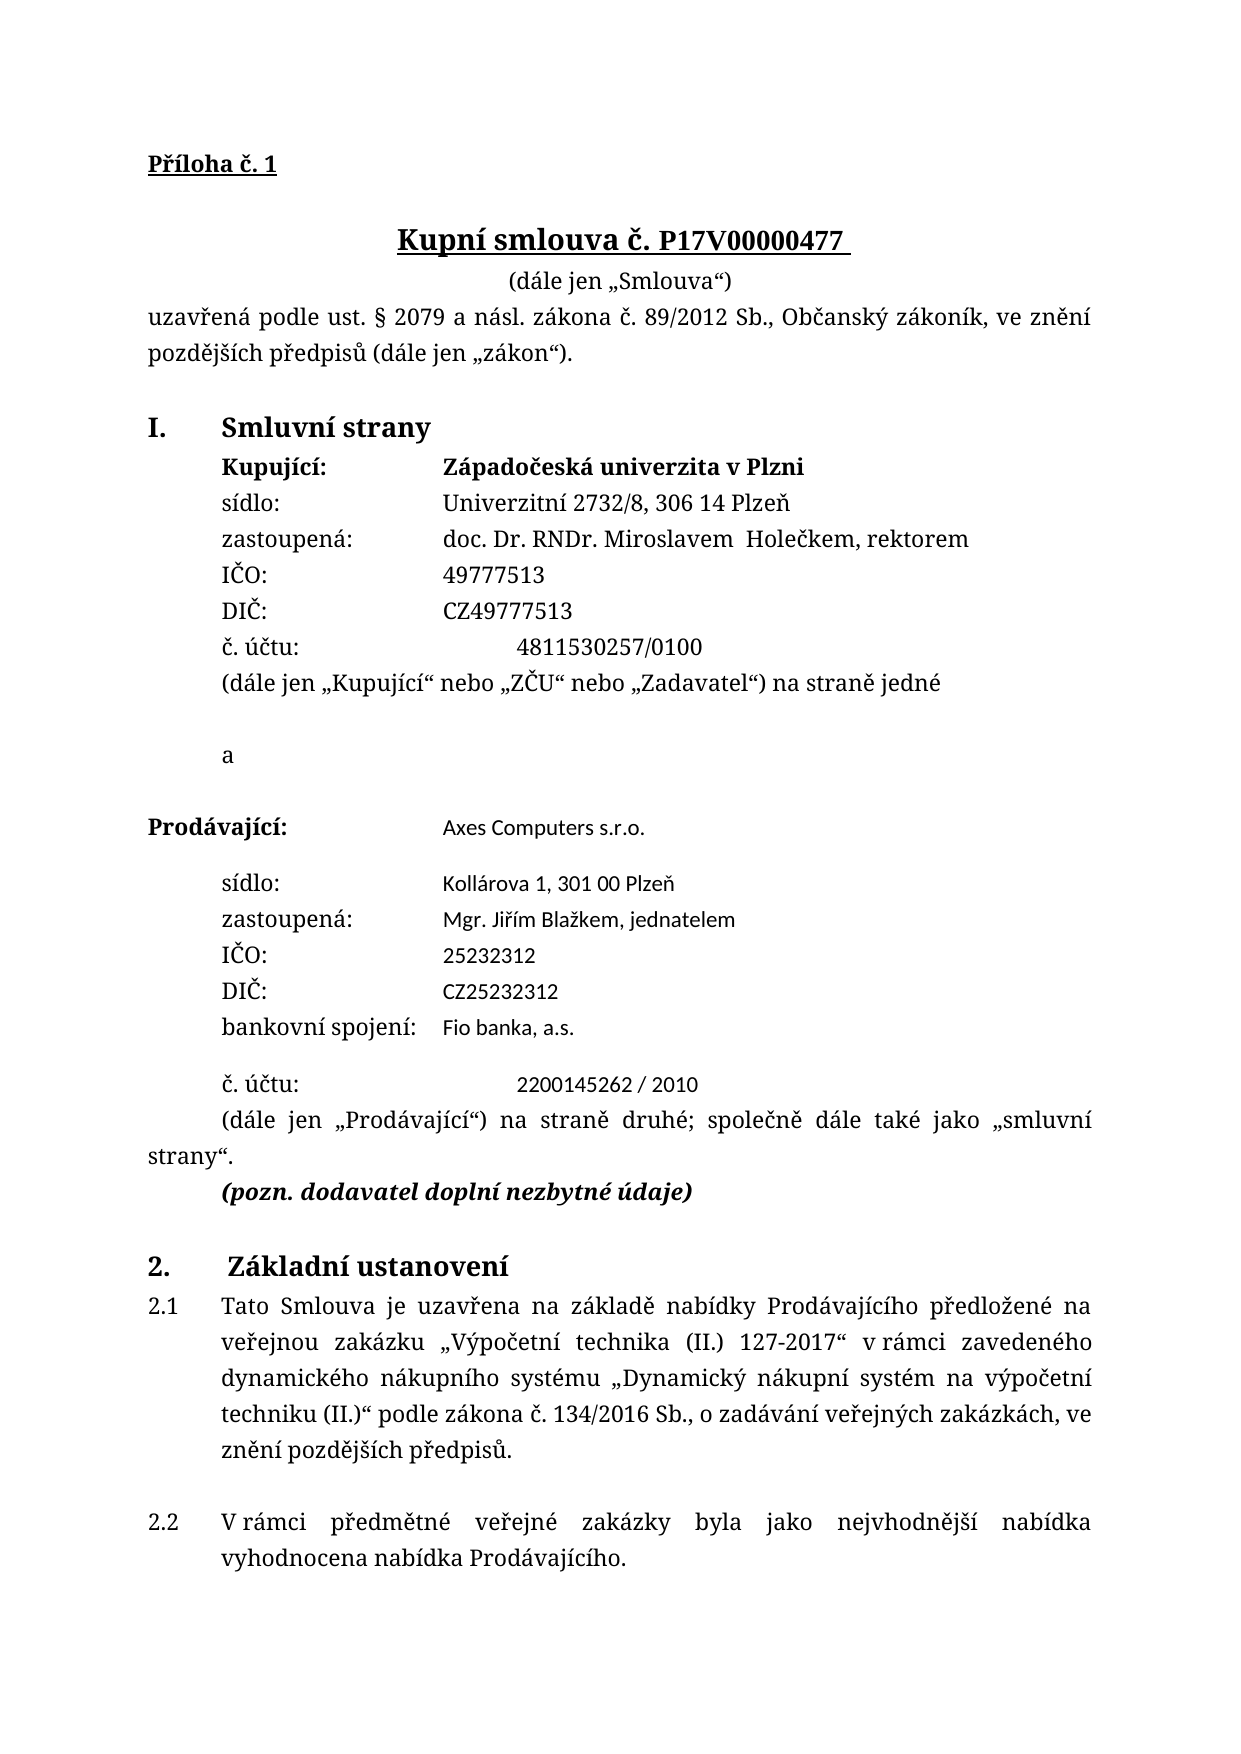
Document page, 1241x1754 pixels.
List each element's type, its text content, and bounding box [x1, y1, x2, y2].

text a [221, 739, 1093, 770]
text (dále jen „Prodávající“) na straně druhé; společně dále také jako „smluvní strany“. [148, 1104, 1093, 1171]
text č. účtu: 4811530257/0100 [221, 631, 1093, 662]
text Kupní smlouva č. P17V00000477 [148, 219, 1093, 259]
text Prodávající: Axes Computers s.r.o. [148, 811, 1093, 842]
text sídlo: Kollárova 1, 301 00 Plzeň [221, 867, 1093, 899]
text 2. Základní ustanovení [148, 1248, 1093, 1284]
text sídlo: Univerzitní 2732/8, 306 14 Plzeň [221, 487, 1093, 518]
text DIČ: CZ25232312 [221, 975, 1093, 1006]
text Příloha č. 1 [148, 148, 1093, 179]
text zastoupená: doc. Dr. RNDr. Miroslavem Holečkem, rektorem [221, 523, 1093, 554]
text bankovní spojení: Fio banka, a.s. [148, 1011, 1093, 1042]
text 2.1 Tato Smlouva je uzavřena na základě nabídky Prodávajícího předložené na veřejnou zakázku „Výpočetní technika (II.) 127-2017“ v rámci zavedeného dynamického nákupního systému „Dynamický nákupní systém na výpočetní techniku (II.)“ podle zákona č. 134/2016 Sb., o zadávání veřejných zakázkách, ve znění pozdějších předpisů. [148, 1290, 1093, 1465]
text (dále jen „Kupující“ nebo „ZČU“ nebo „Zadavatel“) na straně jedné [221, 667, 1093, 698]
text uzavřená podle ust. § 2079 a násl. zákona č. 89/2012 Sb., Občanský zákoník, ve znění pozdějších předpisů (dále jen „zákon“). [148, 301, 1093, 368]
text IČO: 49777513 [221, 559, 1093, 590]
text zastoupená: Mgr. Jiřím Blažkem, jednatelem [221, 903, 1093, 934]
text 2.2 V rámci předmětné veřejné zakázky byla jako nejvhodnější nabídka vyhodnocena nabídka Prodávajícího. [148, 1506, 1093, 1573]
text Kupující: Západočeská univerzita v Plzni [221, 451, 1093, 482]
text I. Smluvní strany [148, 409, 1093, 446]
text IČO: 25232312 [221, 939, 1093, 971]
text (dále jen „Smlouva“) [148, 265, 1093, 296]
text č. účtu: 2200145262 / 2010 [221, 1068, 1093, 1099]
text DIČ: CZ49777513 [221, 595, 1093, 626]
text (pozn. dodavatel doplní nezbytné údaje) [148, 1176, 1093, 1207]
